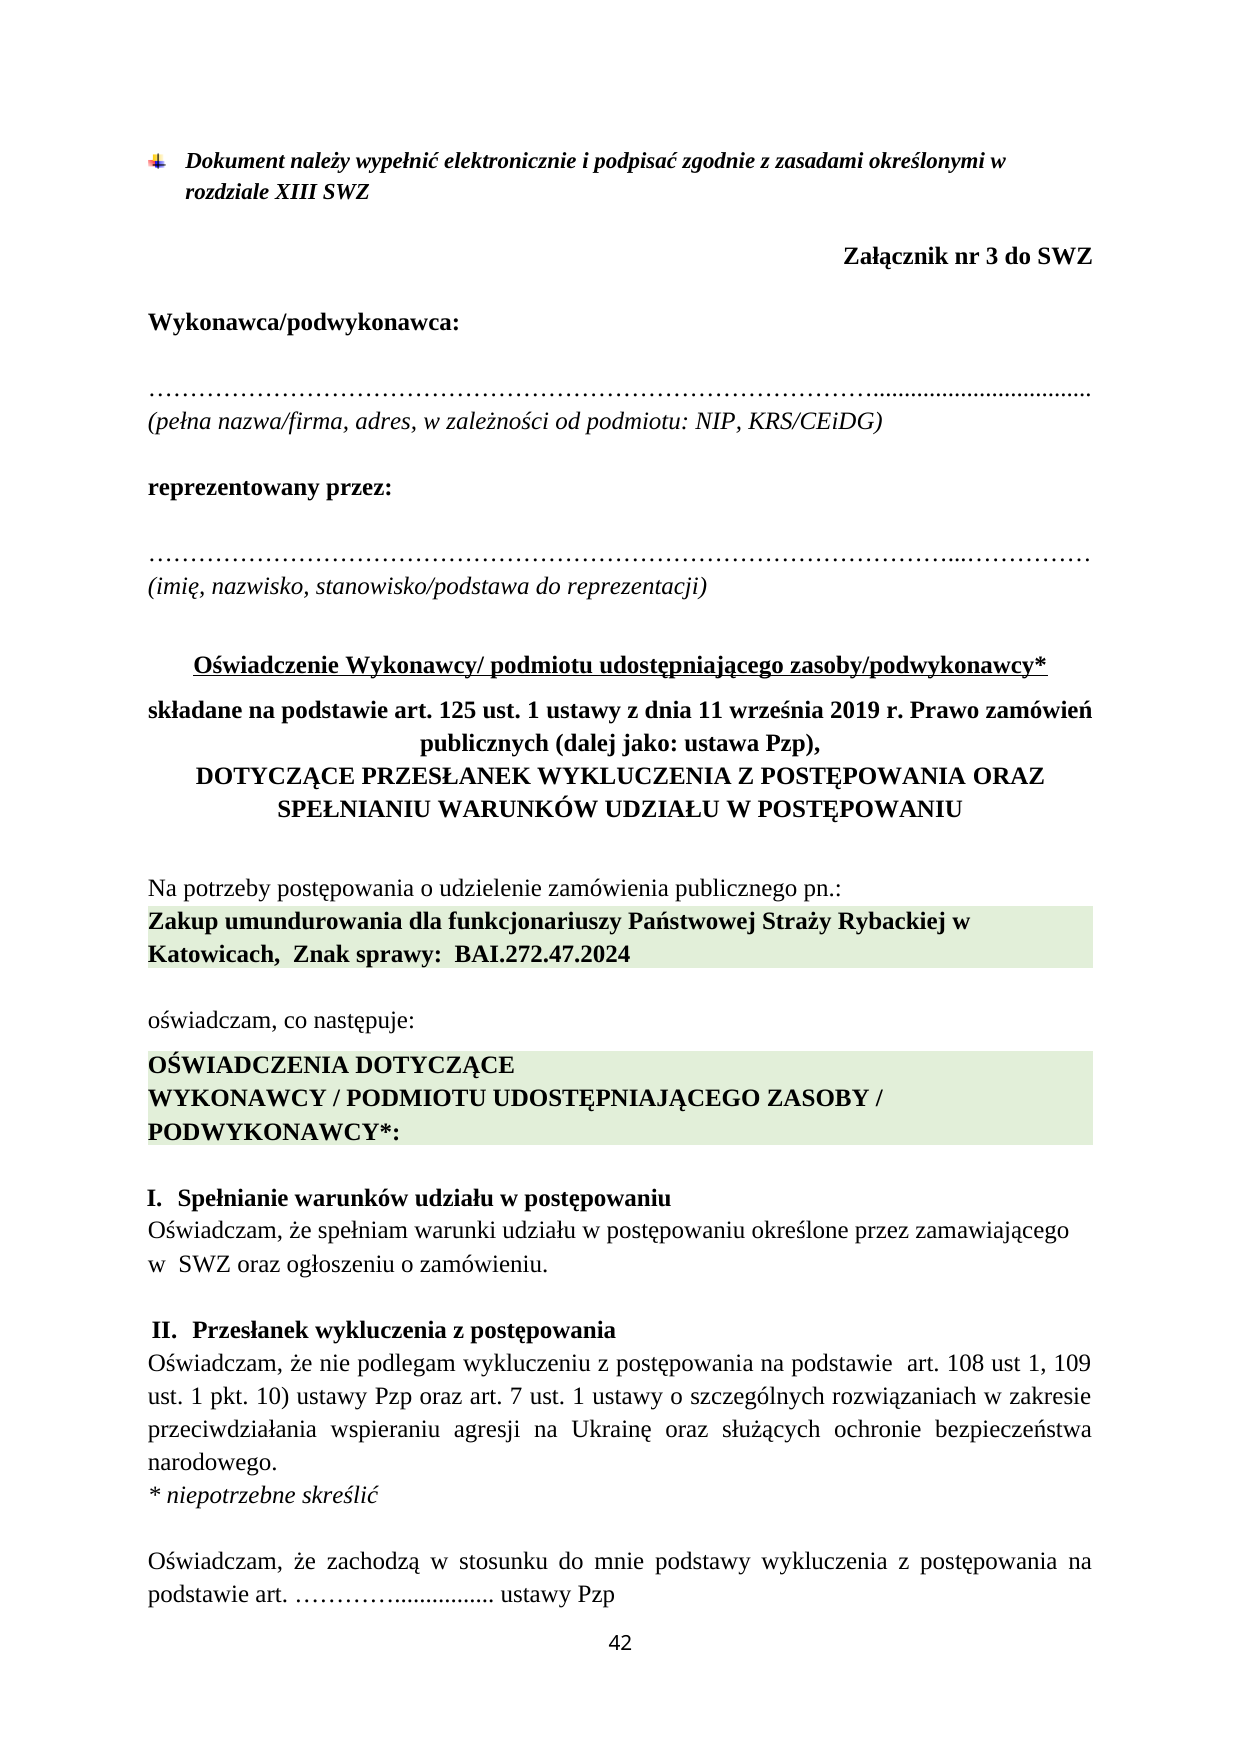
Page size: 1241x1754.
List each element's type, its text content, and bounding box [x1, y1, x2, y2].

text Wykonawca/podwykonawca: [148, 307, 1093, 336]
text Oświadczenie Wykonawcy/ podmiotu udostępniającego zasoby/podwykonawcy* [148, 650, 1093, 678]
list Przesłanek wykluczenia z postępowania [177, 1315, 1093, 1343]
text * niepotrzebne skreślić [148, 1480, 1093, 1508]
text Na potrzeby postępowania o udzielenie zamówienia publicznego pn.: [148, 873, 1093, 902]
picture [148, 152, 166, 169]
list Spełnianie warunków udziału w postępowaniu [162, 1183, 1093, 1211]
text Oświadczam, że spełniam warunki udziału w postępowaniu określone przez zamawiającego w SWZ oraz ogłoszeniu o zamówieniu. [148, 1216, 1093, 1277]
text ……………………………………………………………………………………...…………… [148, 538, 1093, 567]
text (pełna nazwa/firma, adres, w zależności od podmiotu: NIP, KRS/CEiDG) [148, 406, 1093, 435]
text Załącznik nr 3 do SWZ [148, 241, 1093, 270]
text Oświadczam, że nie podlegam wykluczeniu z postępowania na podstawie art. 108 ust 1, 109 ust. 1 pkt. 10) ustawy Pzp oraz art. 7 ust. 1 ustawy o szczególnych rozwiązaniach w zakresie przeciwdziałania wspieraniu agresji na Ukrainę oraz służących ochronie bezpieczeństwa narodowego. [148, 1348, 1093, 1476]
text OŚWIADCZENIA DOTYCZĄCE [148, 1051, 1093, 1079]
text ……………………………………………………………………………................................... [148, 373, 1093, 402]
text WYKONAWCY / PODMIOTU UDOSTĘPNIAJĄCEGO ZASOBY / PODWYKONAWCY*: [148, 1083, 1093, 1145]
text (imię, nazwisko, stanowisko/podstawa do reprezentacji) [148, 571, 1093, 600]
text Zakup umundurowania dla funkcjonariuszy Państwowej Straży Rybackiej w Katowicach, Znak sprawy: BAI.272.47.2024 [148, 906, 1093, 968]
text składane na podstawie art. 125 ust. 1 ustawy z dnia 11 września 2019 r. Prawo zamówień publicznych (dalej jako: ustawa Pzp), [148, 695, 1093, 757]
text reprezentowany przez: [148, 472, 1093, 501]
text Oświadczam, że zachodzą w stosunku do mnie podstawy wykluczenia z postępowania na podstawie art. …………................ ustawy Pzp [148, 1546, 1093, 1608]
text oświadczam, co następuje: [148, 1005, 1093, 1034]
list Dokument należy wypełnić elektronicznie i podpisać zgodnie z zasadami określonymi w rozdziale XIII SWZ [148, 148, 1093, 204]
text DOTYCZĄCE PRZESŁANEK WYKLUCZENIA Z POSTĘPOWANIA ORAZ SPEŁNIANIU WARUNKÓW UDZIAŁU W POSTĘPOWANIU [148, 761, 1093, 823]
